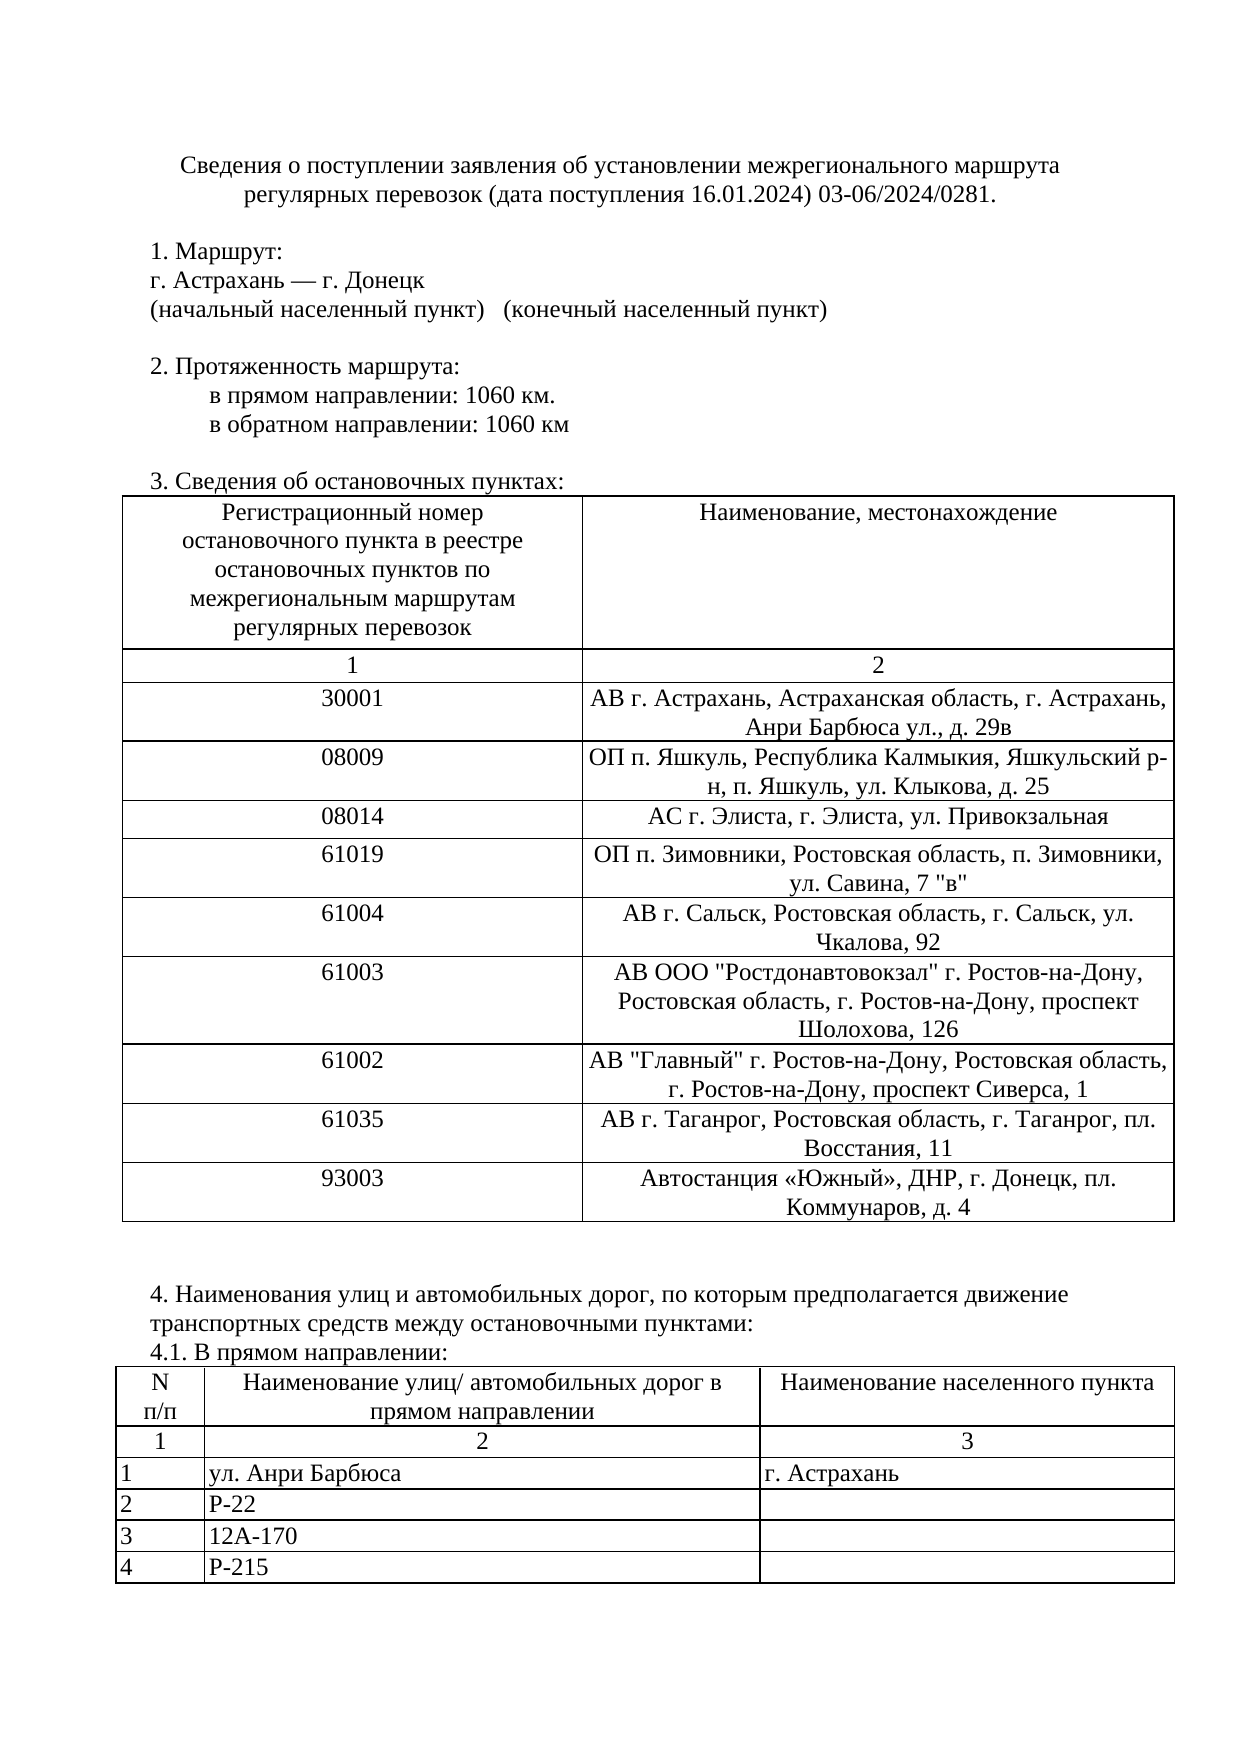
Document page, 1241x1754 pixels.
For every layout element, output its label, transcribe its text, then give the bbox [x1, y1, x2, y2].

table_cell 1 [123, 650, 582, 681]
text 1. Маршрут: [150, 236, 1090, 265]
table_cell АВ "Главный" г. Ростов-на-Дону, Ростовская область, г. Ростов-на-Дону, проспект Сиверса, 1 [583, 1045, 1173, 1102]
table_cell АС г. Элиста, г. Элиста, ул. Привокзальная [583, 801, 1173, 837]
table_cell г. Астрахань [761, 1458, 1174, 1488]
table_cell 1 [117, 1458, 204, 1488]
table_cell 61002 [123, 1045, 582, 1102]
table_cell [761, 1490, 1174, 1519]
table_cell АВ ООО "Ростдонавтовокзал" г. Ростов-на-Дону, Ростовская область, г. Ростов-на-Дону, проспект Шолохова, 126 [583, 957, 1173, 1043]
table_cell [761, 1521, 1174, 1551]
table_header Наименование населенного пункта [761, 1367, 1174, 1425]
table_cell 2 [117, 1490, 204, 1519]
table_cell ул. Анри Барбюса [205, 1458, 759, 1488]
table_cell Р-22 [205, 1490, 759, 1519]
table_cell 2 [583, 650, 1173, 681]
text Сведения о поступлении заявления об установлении межрегионального маршрута регулярных перевозок (дата поступления 16.01.2024) 03-06/2024/0281. [150, 150, 1090, 207]
table_cell Автостанция «Южный», ДНР, г. Донецк, пл. Коммунаров, д. 4 [583, 1163, 1173, 1221]
table_cell 61003 [123, 957, 582, 1043]
text 3. Сведения об остановочных пунктах: [150, 466, 1090, 495]
table_cell 3 [117, 1521, 204, 1551]
table_cell 93003 [123, 1163, 582, 1221]
table_cell ОП п. Зимовники, Ростовская область, п. Зимовники, ул. Савина, 7 "в" [583, 839, 1173, 896]
table_header Наименование улиц/ автомобильных дорог в прямом направлении [205, 1367, 760, 1425]
table_cell 4 [117, 1552, 204, 1582]
text в обратном направлении: 1060 км [150, 409, 1090, 437]
table_cell 30001 [123, 683, 582, 740]
table_cell 61004 [123, 898, 582, 956]
table_cell АВ г. Сальск, Ростовская область, г. Сальск, ул. Чкалова, 92 [583, 898, 1173, 956]
text 2. Протяженность маршрута: [150, 351, 1090, 380]
table_cell АВ г. Астрахань, Астраханская область, г. Астрахань, Анри Барбюса ул., д. 29в [583, 683, 1173, 740]
table_cell 61019 [123, 839, 582, 896]
table_cell 12А-170 [205, 1521, 759, 1551]
table_cell 1 [117, 1427, 204, 1456]
table_cell 61035 [123, 1104, 582, 1161]
text в прямом направлении: 1060 км. [150, 380, 1090, 409]
text (начальный населенный пункт) (конечный населенный пункт) [150, 294, 1090, 322]
table_cell АВ г. Таганрог, Ростовская область, г. Таганрог, пл. Восстания, 11 [583, 1104, 1173, 1161]
table_cell 3 [761, 1427, 1174, 1456]
table_header Наименование, местонахождение [583, 497, 1173, 648]
text 4. Наименования улиц и автомобильных дорог, по которым предполагается движение транспортных средств между остановочными пунктами: [150, 1279, 1090, 1337]
table_cell 08014 [123, 801, 582, 837]
table_cell ОП п. Яшкуль, Республика Калмыкия, Яшкульский р-н, п. Яшкуль, ул. Клыкова, д. 25 [583, 742, 1173, 799]
table_cell 2 [205, 1427, 759, 1456]
table_cell [761, 1552, 1174, 1582]
table_header Регистрационный номер остановочного пункта в реестре остановочных пунктов по межрегиональным маршрутам регулярных перевозок [123, 497, 582, 648]
table_cell 08009 [123, 742, 582, 799]
text 4.1. В прямом направлении: [150, 1337, 1090, 1366]
table_header N п/п [117, 1367, 204, 1425]
text г. Астрахань — г. Донецк [150, 265, 1090, 294]
table_cell Р-215 [205, 1552, 759, 1582]
